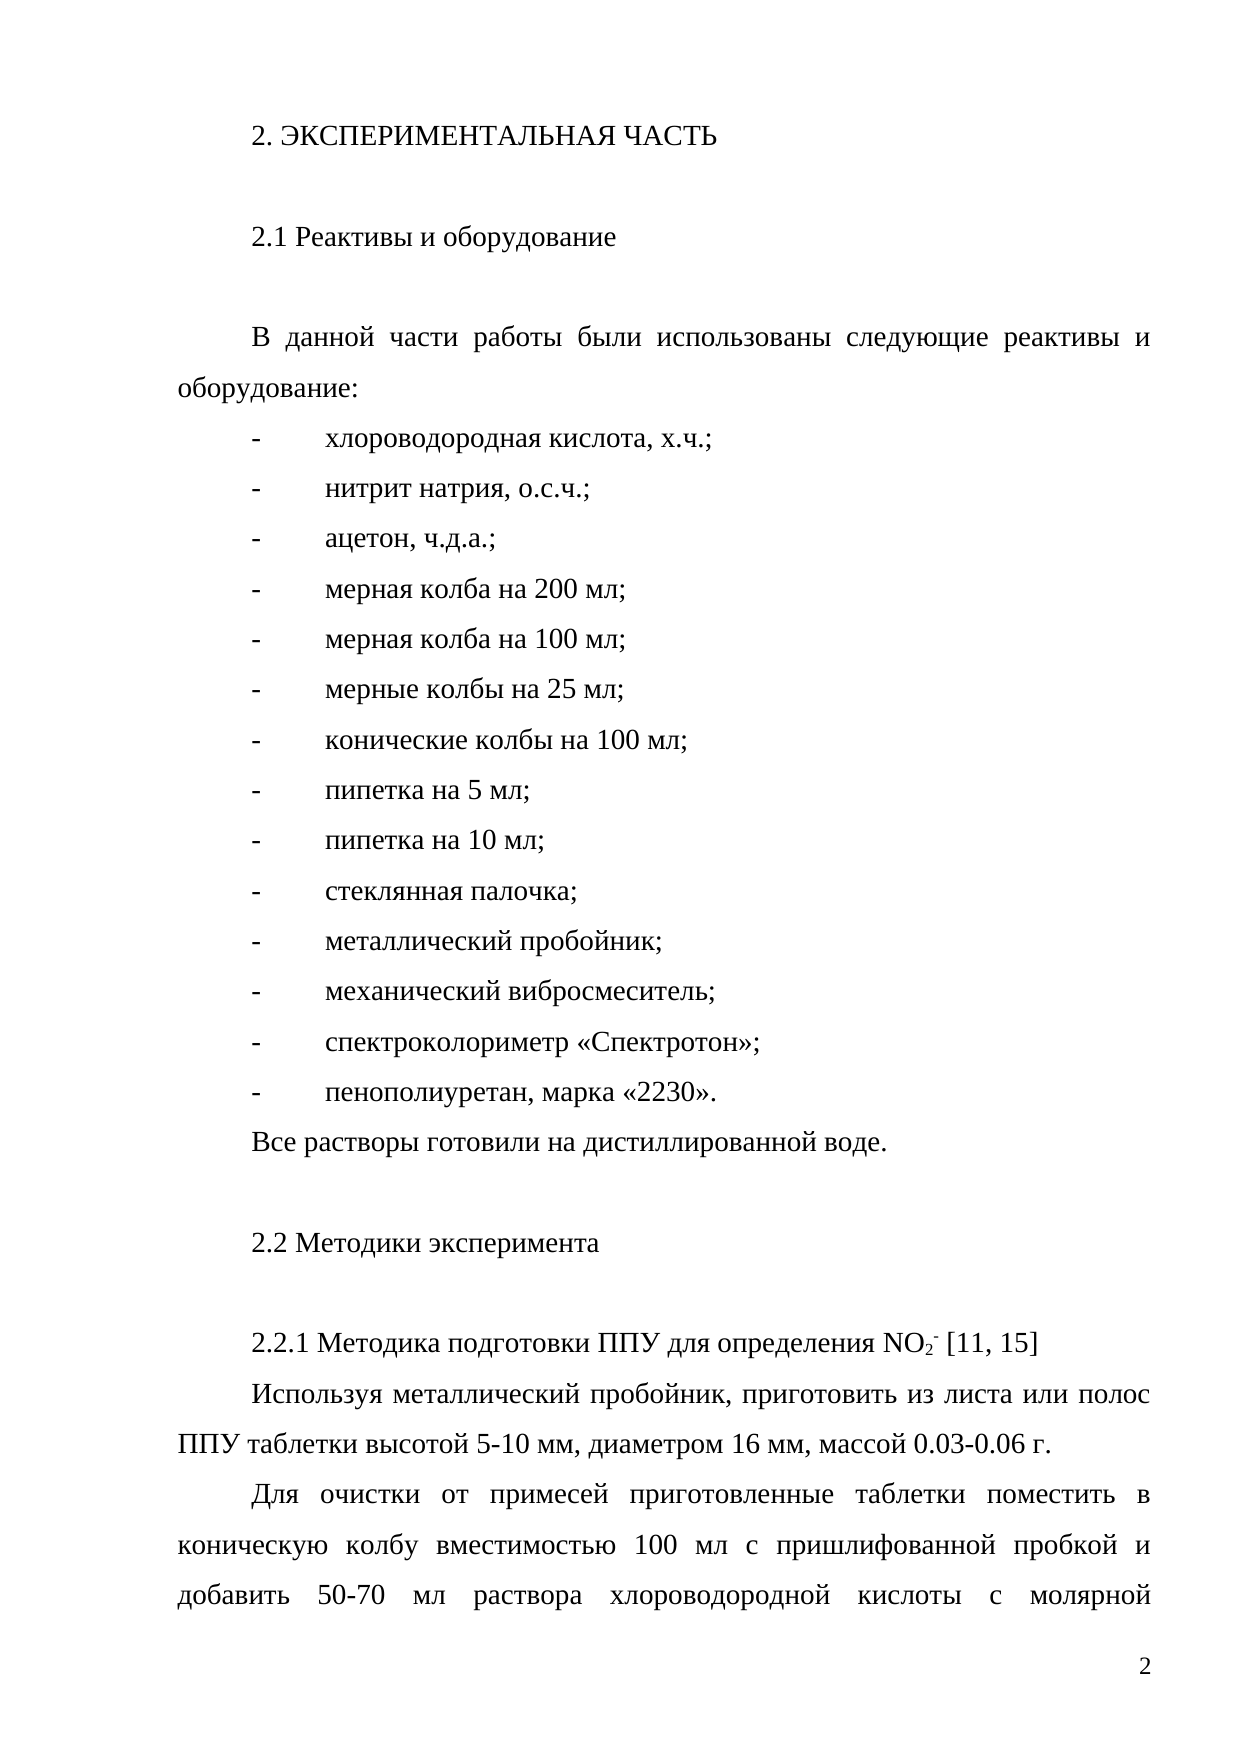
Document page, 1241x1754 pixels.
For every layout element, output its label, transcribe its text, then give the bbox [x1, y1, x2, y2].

text - конические колбы на 100 мл; [177, 722, 1152, 755]
text - металлический пробойник; [177, 923, 1152, 957]
text - стеклянная палочка; [177, 873, 1152, 906]
text - мерная колба на 200 мл; [177, 571, 1152, 604]
text 2.2 Методики эксперимента [177, 1225, 1152, 1258]
text - мерная колба на 100 мл; [177, 621, 1152, 655]
text - ацетон, ч.д.а.; [177, 521, 1152, 554]
text - нитрит натрия, о.с.ч.; [177, 470, 1152, 504]
text 2.2.1 Методика подготовки ППУ для определения NO2- [11, 15] [177, 1326, 1152, 1359]
text - пипетка на 5 мл; [177, 772, 1152, 806]
text 2. ЭКСПЕРИМЕНТАЛЬНАЯ ЧАСТЬ [177, 118, 1152, 152]
text - пипетка на 10 мл; [177, 822, 1152, 856]
text Все растворы готовили на дистиллированной воде. [177, 1124, 1152, 1158]
text Используя металлический пробойник, приготовить из листа или полос ППУ таблетки высотой 5-10 мм, диаметром 16 мм, массой 0.03-0.06 г. [177, 1376, 1152, 1460]
text - хлороводородная кислота, х.ч.; [177, 420, 1152, 453]
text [177, 1477, 1152, 1611]
text В данной части работы были использованы следующие реактивы и оборудование: [177, 319, 1152, 403]
text - спектроколориметр «Спектротон»; [177, 1024, 1152, 1057]
text - пенополиуретан, марка «2230». [177, 1074, 1152, 1108]
text - мерные колбы на 25 мл; [177, 672, 1152, 705]
text 2.1 Реактивы и оборудование [177, 219, 1152, 252]
text - механический вибросмеситель; [177, 973, 1152, 1007]
